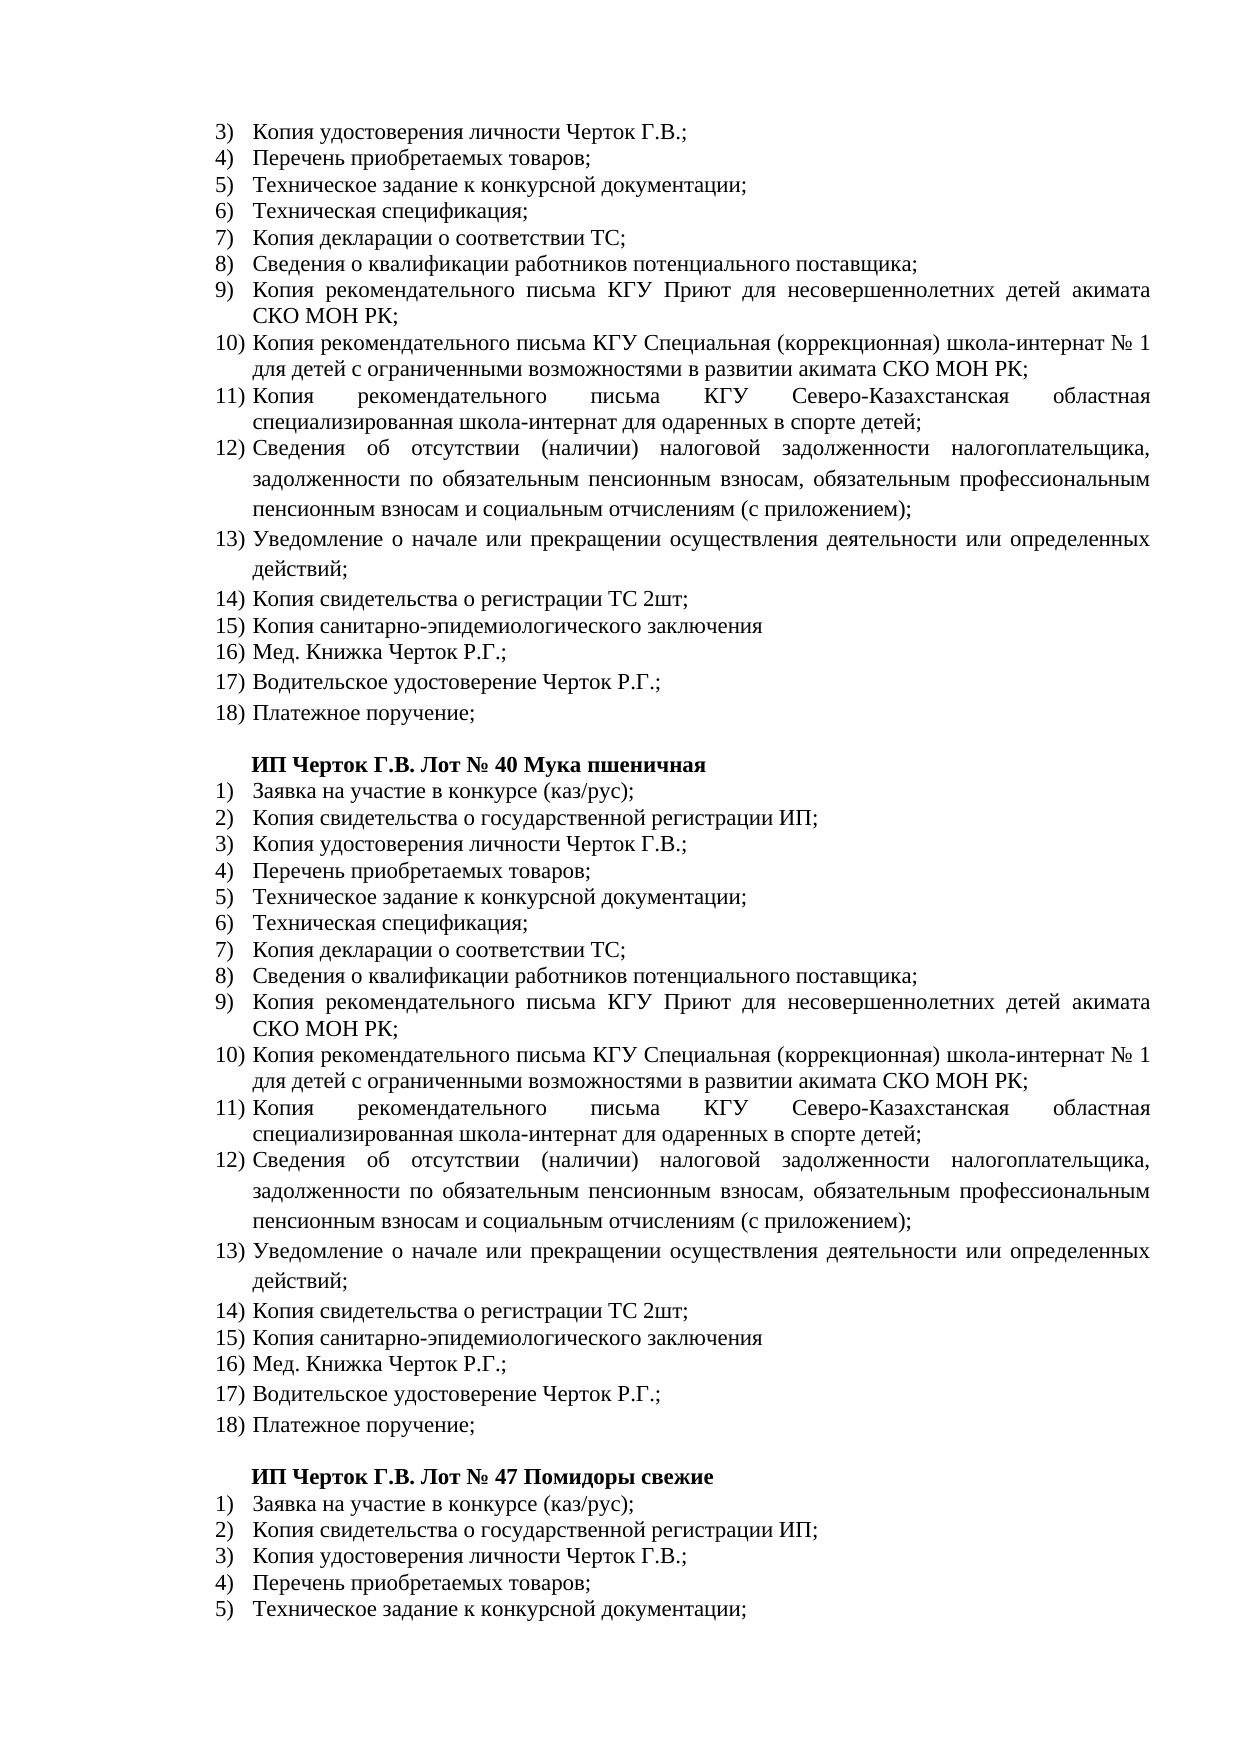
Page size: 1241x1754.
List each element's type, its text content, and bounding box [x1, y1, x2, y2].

list Уведомление о начале или прекращении осуществления деятельности или определенных действий; [215, 525, 1152, 582]
list Сведения о квалификации работников потенциального поставщика; [215, 250, 1152, 276]
list Мед. Книжка Черток Р.Г.; [215, 638, 1152, 664]
list Копия рекомендательного письма КГУ Специальная (коррекционная) школа-интернат № 1 для детей с ограниченными возможностями в развитии акимата СКО МОН РК; [215, 329, 1152, 382]
text ИП Черток Г.В. Лот № 47 Помидоры свежие [177, 1463, 1152, 1490]
list Техническая спецификация; [215, 909, 1152, 936]
list Копия рекомендательного письма КГУ Северо-Казахстанская областная специализированная школа-интернат для одаренных в спорте детей; [215, 382, 1152, 434]
list Мед. Книжка Черток Р.Г.; [215, 1350, 1152, 1377]
list Заявка на участие в конкурсе (каз/рус); [215, 778, 1152, 804]
list Перечень приобретаемых товаров; [215, 1569, 1152, 1595]
list Техническое задание к конкурсной документации; [215, 883, 1152, 909]
list Водительское удостоверение Черток Р.Г.; [215, 1381, 1152, 1407]
list Платежное поручение; [215, 698, 1152, 725]
list Копия рекомендательного письма КГУ Специальная (коррекционная) школа-интернат № 1 для детей с ограниченными возможностями в развитии акимата СКО МОН РК; [215, 1041, 1152, 1094]
list Водительское удостоверение Черток Р.Г.; [215, 668, 1152, 695]
list Копия свидетельства о регистрации ТС 2шт; [215, 1298, 1152, 1324]
list Копия свидетельства о государственной регистрации ИП; [215, 1516, 1152, 1542]
list Перечень приобретаемых товаров; [215, 144, 1152, 171]
list Сведения о квалификации работников потенциального поставщика; [215, 962, 1152, 988]
list Копия свидетельства о государственной регистрации ИП; [215, 804, 1152, 830]
list Копия декларации о соответствии ТС; [215, 223, 1152, 250]
list Копия рекомендательного письма КГУ Приют для несовершеннолетних детей акимата СКО МОН РК; [215, 988, 1152, 1041]
list Копия рекомендательного письма КГУ Приют для несовершеннолетних детей акимата СКО МОН РК; [215, 276, 1152, 329]
list Уведомление о начале или прекращении осуществления деятельности или определенных действий; [215, 1237, 1152, 1294]
list Техническое задание к конкурсной документации; [215, 1595, 1152, 1622]
list Копия декларации о соответствии ТС; [215, 936, 1152, 962]
list Копия свидетельства о регистрации ТС 2шт; [215, 585, 1152, 612]
list Копия удостоверения личности Черток Г.В.; [215, 1542, 1152, 1569]
list Копия удостоверения личности Черток Г.В.; [215, 830, 1152, 857]
text ИП Черток Г.В. Лот № 40 Мука пшеничная [177, 751, 1152, 778]
list Копия рекомендательного письма КГУ Северо-Казахстанская областная специализированная школа-интернат для одаренных в спорте детей; [215, 1094, 1152, 1147]
list Копия санитарно-эпидемиологического заключения [215, 612, 1152, 638]
list Перечень приобретаемых товаров; [215, 857, 1152, 883]
list Техническое задание к конкурсной документации; [215, 171, 1152, 197]
list Платежное поручение; [215, 1411, 1152, 1437]
list Копия удостоверения личности Черток Г.В.; [215, 118, 1152, 144]
list Копия санитарно-эпидемиологического заключения [215, 1324, 1152, 1350]
list Техническая спецификация; [215, 197, 1152, 223]
list Заявка на участие в конкурсе (каз/рус); [215, 1490, 1152, 1516]
